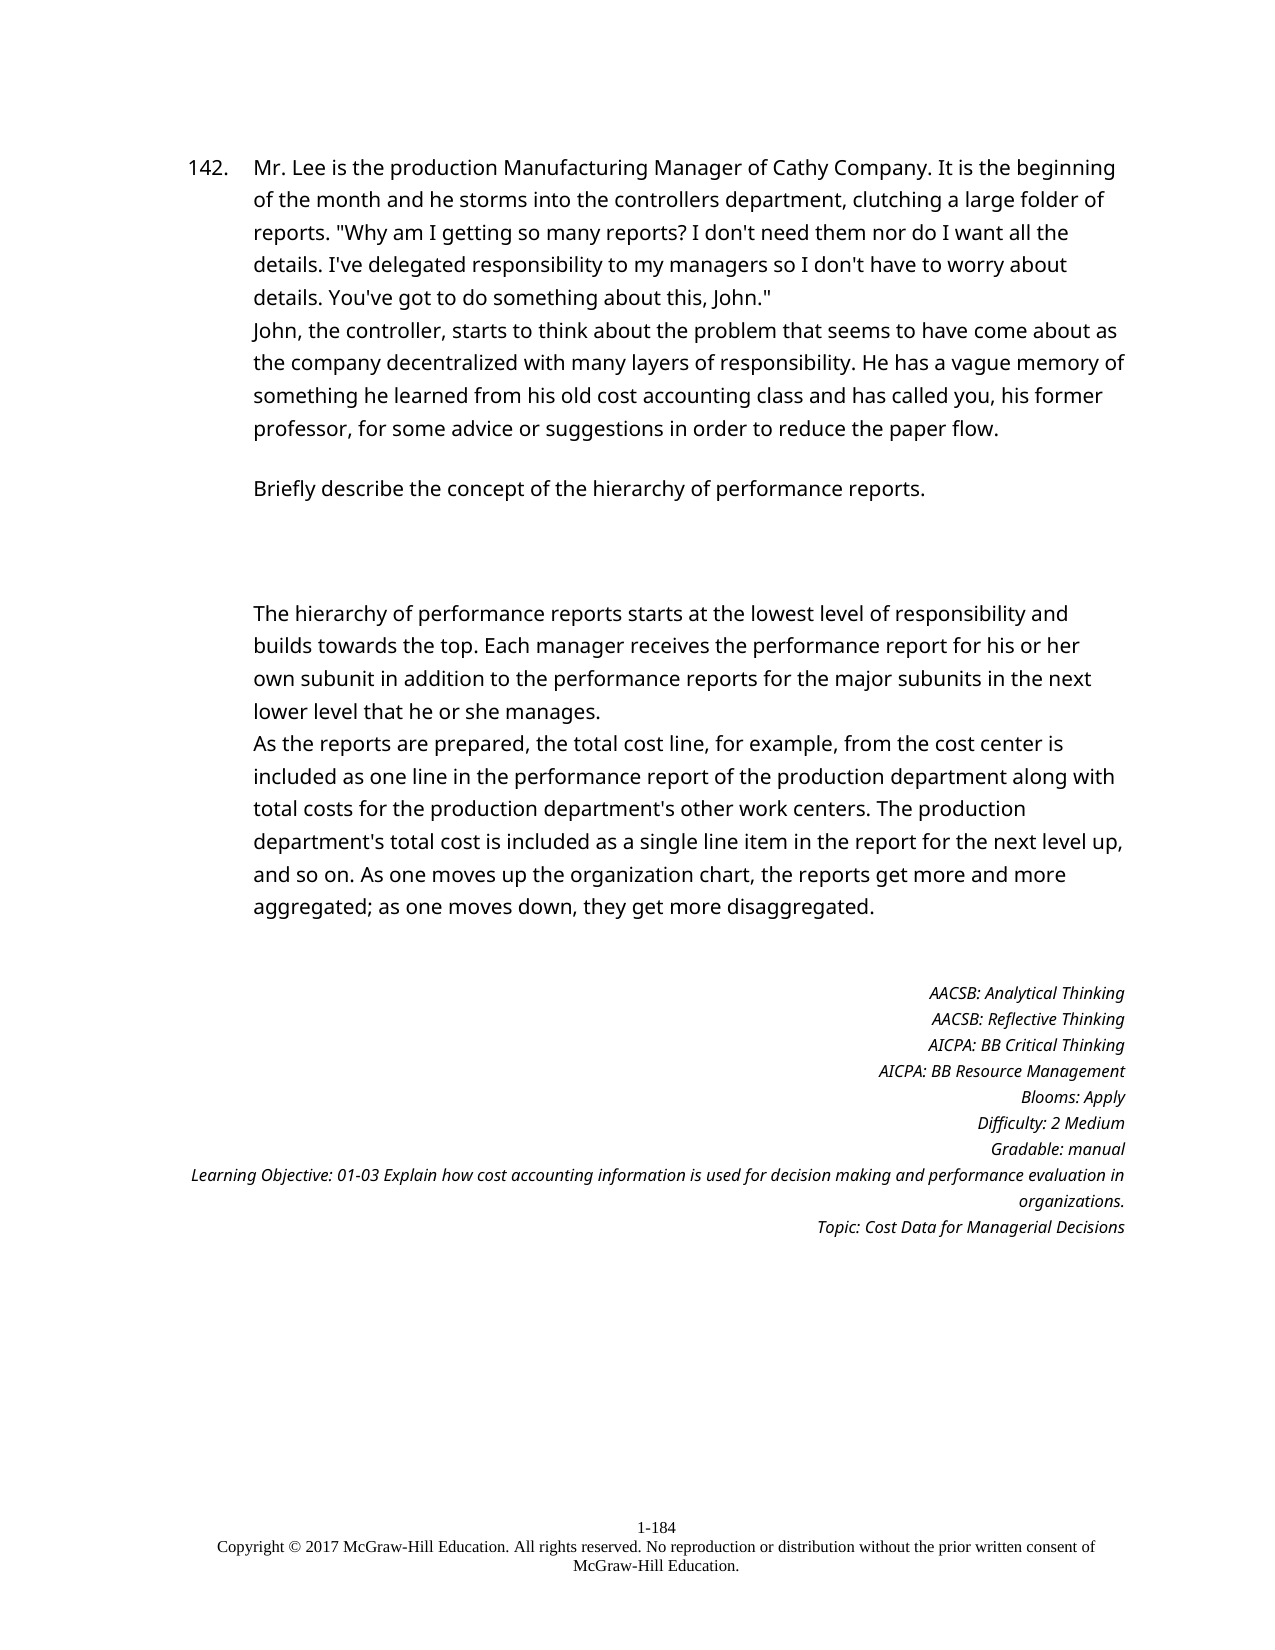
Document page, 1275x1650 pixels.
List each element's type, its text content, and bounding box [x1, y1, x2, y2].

table_header 142. [188, 153, 253, 952]
table_header Mr. Lee is the production Manufacturing Manager of Cathy Company. It is the beginning of the month and he storms into the controllers department, clutching a large folder of reports. "Why am I getting so many reports? I don't need them nor do I want all the details. I've delegated responsibility to my managers so I don't have to worry about details. You've got to do something about this, John." John, the controller, starts to think about the problem that seems to have come about as the company decentralized with many layers of responsibility. He has a vague memory of something he learned from his old cost accounting class and has called you, his former professor, for some advice or suggestions in order to reduce the paper flow. Briefly describe the concept of the hierarchy of performance reports. The hierarchy of performance reports starts at the lowest level of responsibility and builds towards the top. Each manager receives the performance report for his or her own subunit in addition to the performance reports for the major subunits in the next lower level that he or she manages. As the reports are prepared, the total cost line, for example, from the cost center is included as one line in the performance report of the production department along with total costs for the production department's other work centers. The production department's total cost is included as a single line item in the report for the next level up, and so on. As one moves up the organization chart, the reports get more and more aggregated; as one moves down, they get more disaggregated. [253, 153, 1125, 952]
table_header AACSB: Analytical Thinking AACSB: Reflective Thinking AICPA: BB Critical Thinking AICPA: BB Resource Management Blooms: Apply Difficulty: 2 Medium Gradable: manual Learning Objective: 01-03 Explain how cost accounting information is used for decision making and performance evaluation in organizations. Topic: Cost Data for Managerial Decisions [188, 982, 1125, 1275]
